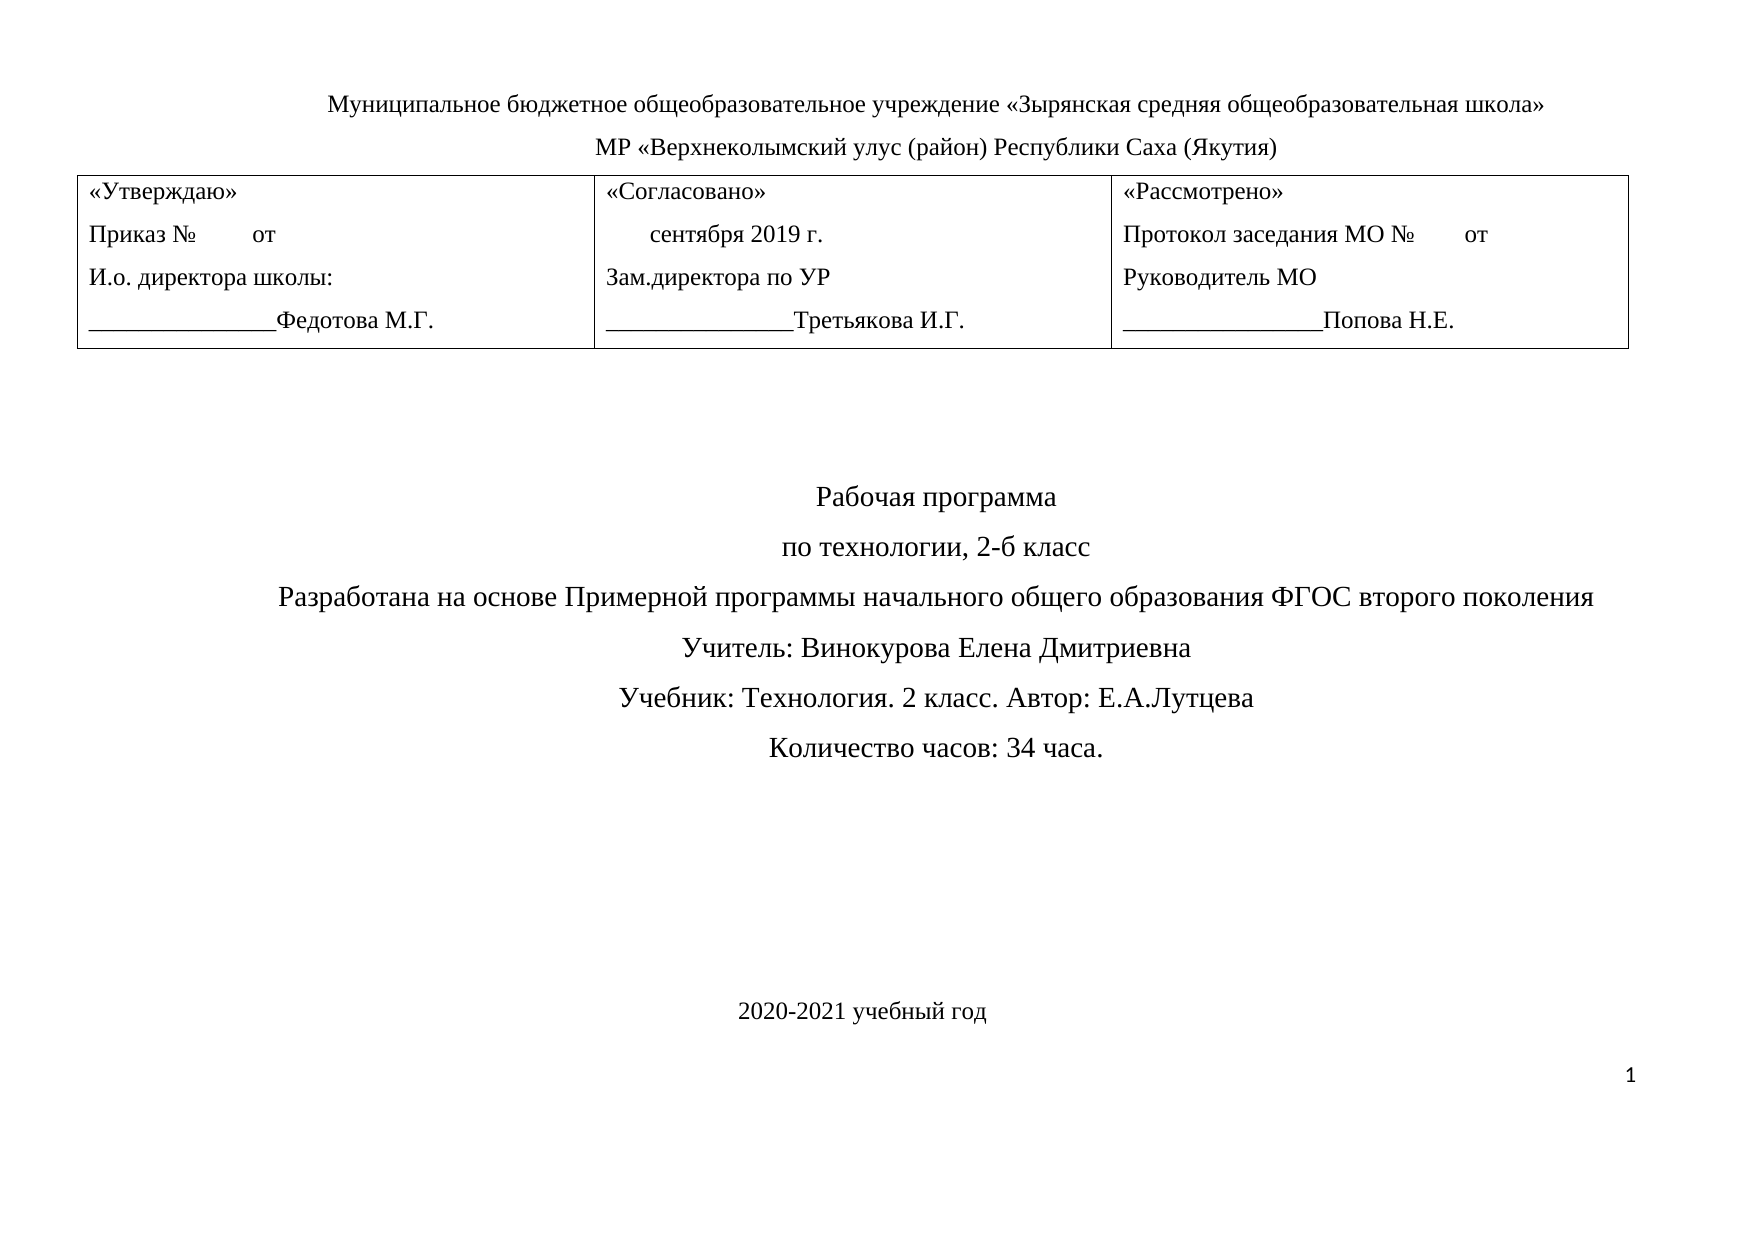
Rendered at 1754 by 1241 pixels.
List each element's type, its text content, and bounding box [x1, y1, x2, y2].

text Муниципальное бюджетное общеобразовательное учреждение «Зырянская средняя общеобразовательная школа» [89, 89, 1636, 117]
table_header «Рассмотрено» Протокол заседания МО № от Руководитель МО ________________Попова Н.Е. [1112, 176, 1628, 348]
text 2020-2021 учебный год [89, 996, 1636, 1025]
text Учитель: Винокурова Елена Дмитриевна [89, 630, 1636, 663]
table_header «Утверждаю» Приказ № от И.о. директора школы: _______________Федотова М.Г. [78, 176, 594, 348]
text по технологии, 2-б класс [89, 529, 1636, 563]
text Количество часов: 34 часа. [89, 730, 1636, 764]
table_header «Согласовано» сентября 2019 г. Зам.директора по УР _______________Третьякова И.Г. [595, 176, 1111, 348]
text Рабочая программа [89, 479, 1636, 512]
text Разработана на основе Примерной программы начального общего образования ФГОС второго поколения [89, 579, 1636, 613]
text Учебник: Технология. 2 класс. Автор: Е.А.Лутцева [89, 680, 1636, 713]
text МР «Верхнеколымский улус (район) Республики Саха (Якутия) [89, 132, 1636, 161]
